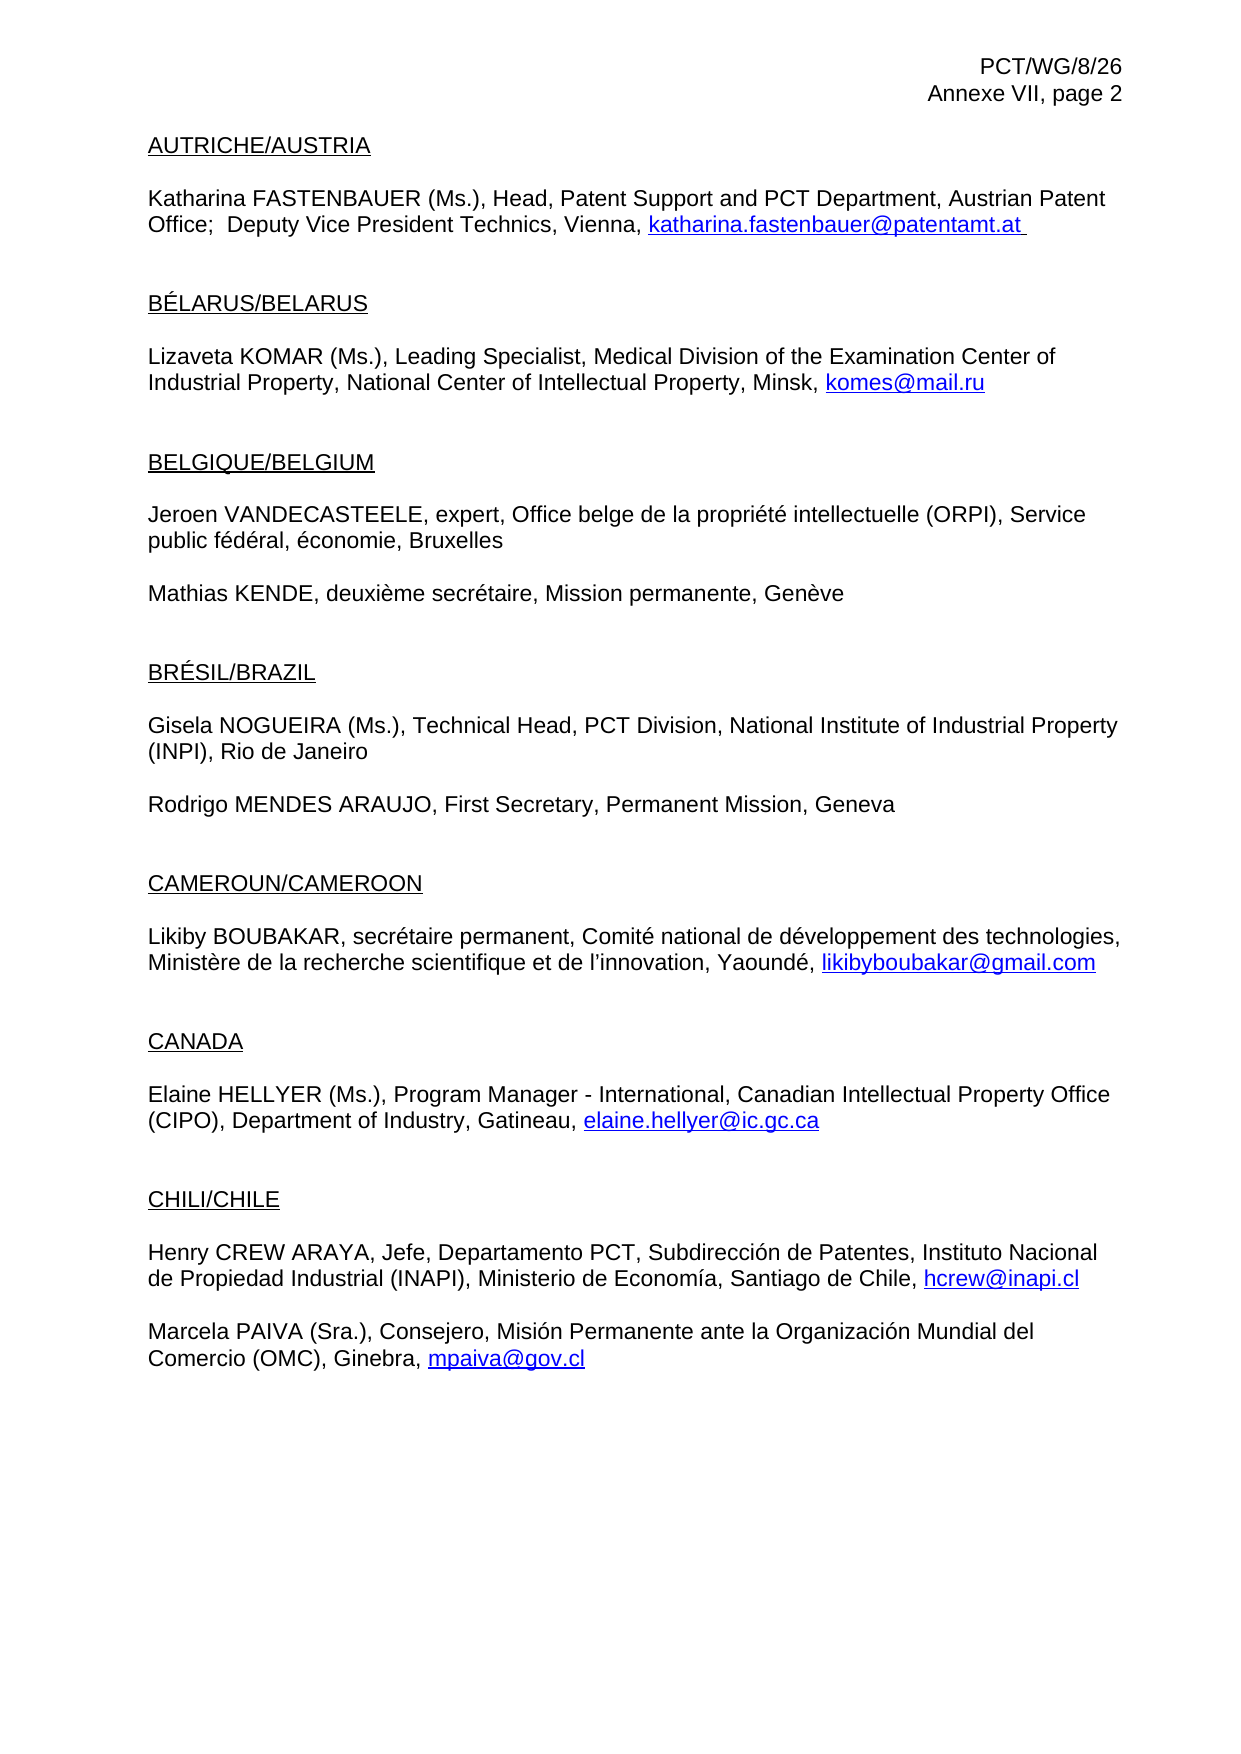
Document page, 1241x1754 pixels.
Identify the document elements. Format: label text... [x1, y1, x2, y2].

text Jeroen VANDECASTEELE, expert, Office belge de la propriété intellectuelle (ORPI), Service public fédéral, économie, Bruxelles [148, 501, 1122, 554]
text Gisela NOGUEIRA (Ms.), Technical Head, PCT Division, National Institute of Industrial Property (INPI), Rio de Janeiro [148, 712, 1122, 765]
text Henry CREW ARAYA, Jefe, Departamento PCT, Subdirección de Patentes, Instituto Nacional de Propiedad Industrial (INAPI), Ministerio de Economía, Santiago de Chile, hcrew@inapi.cl [148, 1239, 1122, 1292]
text Lizaveta KOMAR (Ms.), Leading Specialist, Medical Division of the Examination Center of Industrial Property, National Center of Intellectual Property, Minsk, komes@mail.ru [148, 343, 1122, 396]
text Elaine HELLYER (Ms.), Program Manager - International, Canadian Intellectual Property Office (CIPO), Department of Industry, Gatineau, elaine.hellyer@ic.gc.ca [148, 1081, 1122, 1134]
text BRÉSIL/BRAZIL [148, 659, 1122, 686]
text BELGIQUE/BELGIUM [148, 448, 1122, 475]
text CAMEROUN/CAMEROON [148, 870, 1122, 896]
text Marcela PAIVA (Sra.), Consejero, Misión Permanente ante la Organización Mundial del Comercio (OMC), Ginebra, mpaiva@gov.cl [148, 1318, 1122, 1371]
text Rodrigo MENDES ARAUJO, First Secretary, Permanent Mission, Geneva [148, 791, 1122, 817]
text CANADA [148, 1028, 1122, 1054]
text Likiby BOUBAKAR, secrétaire permanent, Comité national de développement des technologies, Ministère de la recherche scientifique et de l’innovation, Yaoundé, likibyboubakar@gmail.com [148, 923, 1122, 976]
text CHILI/CHILE [148, 1186, 1122, 1213]
text Mathias KENDE, deuxième secrétaire, Mission permanente, Genève [148, 580, 1122, 607]
text Katharina FASTENBAUER (Ms.), Head, Patent Support and PCT Department, Austrian Patent Office; Deputy Vice President Technics, Vienna, katharina.fastenbauer@patentamt.at [148, 185, 1122, 238]
text BÉLARUS/BELARUS [148, 290, 1122, 317]
text AUTRICHE/AUSTRIA [148, 132, 1122, 158]
